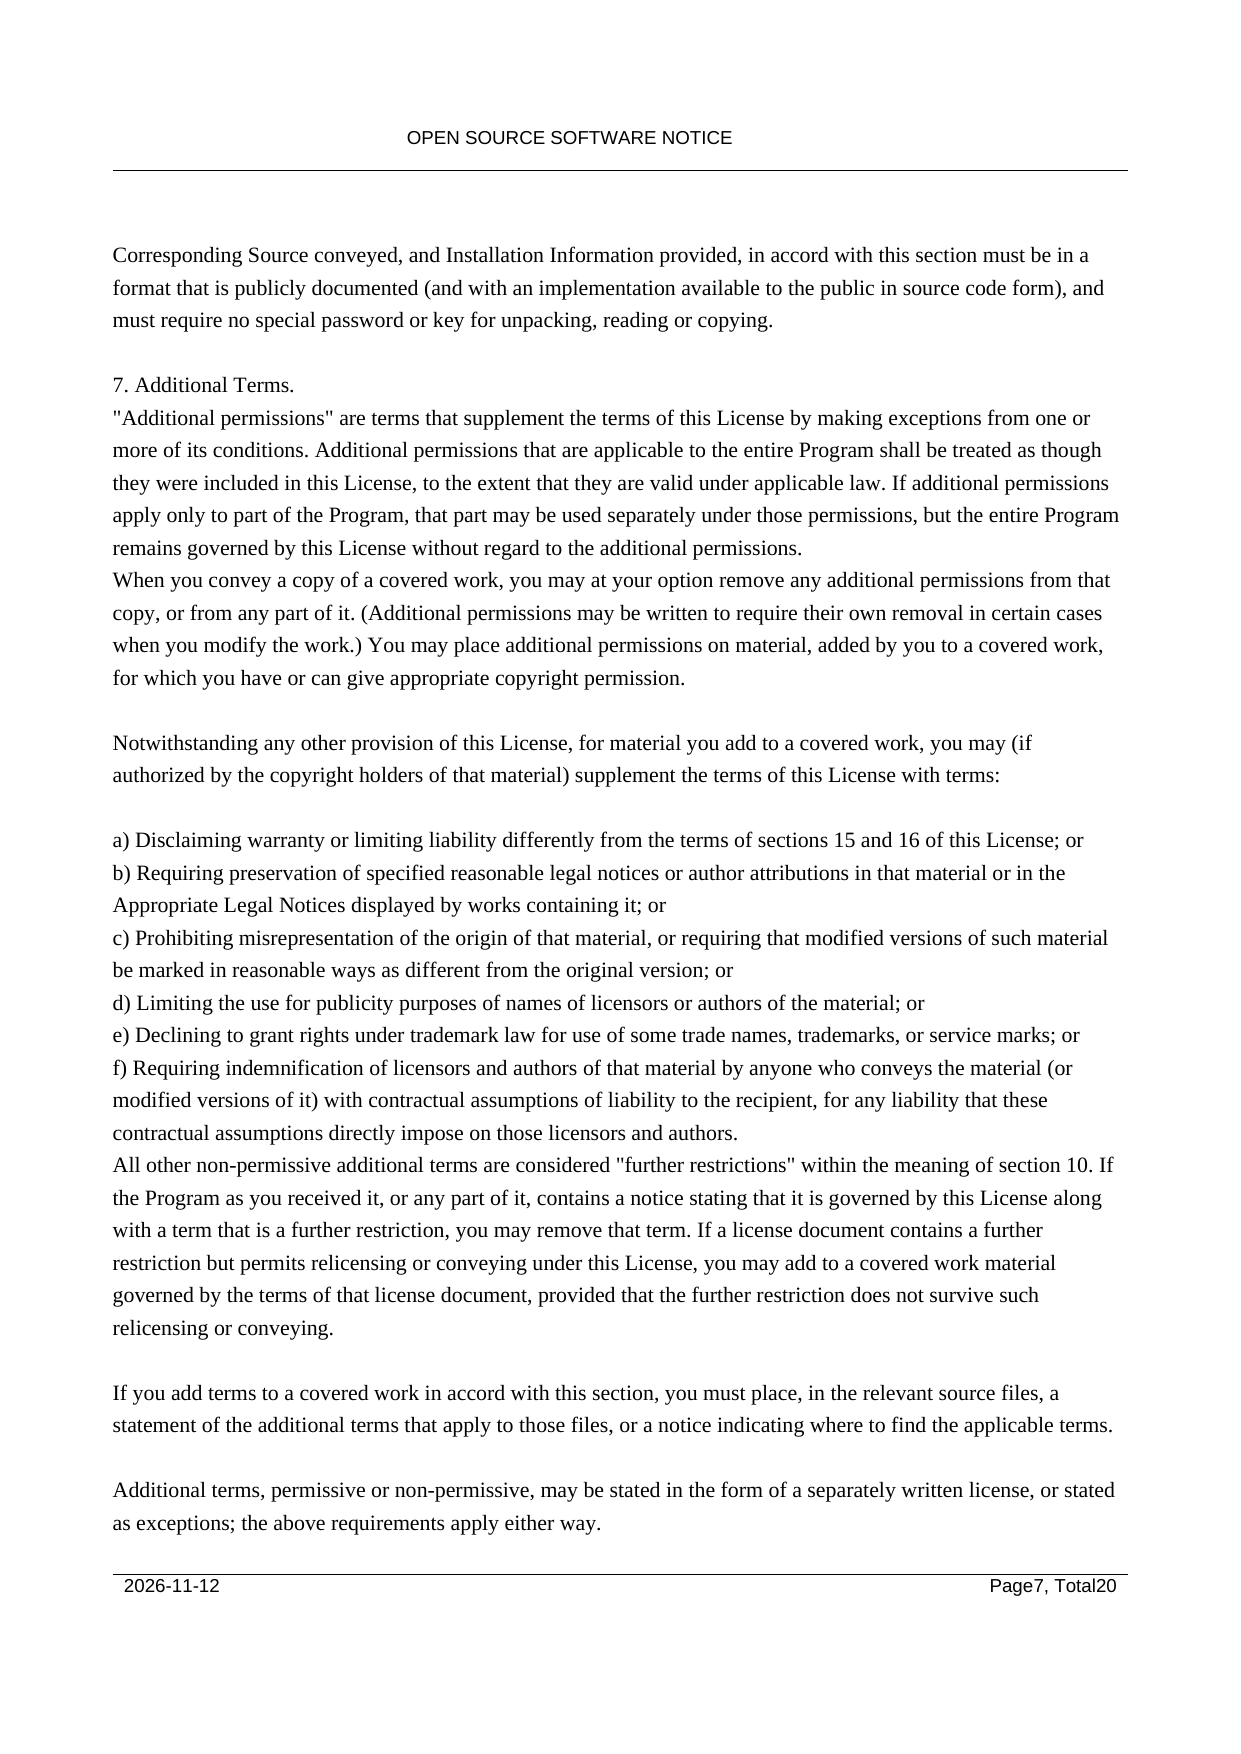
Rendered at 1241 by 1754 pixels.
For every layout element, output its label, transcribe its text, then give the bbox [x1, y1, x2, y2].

text c) Prohibiting misrepresentation of the origin of that material, or requiring that modified versions of such material be marked in reasonable ways as different from the original version; or [112, 921, 1128, 986]
text If you add terms to a covered work in accord with this section, you must place, in the relevant source files, a statement of the additional terms that apply to those files, or a notice indicating where to find the applicable terms. [112, 1376, 1128, 1441]
text Notwithstanding any other provision of this License, for material you add to a covered work, you may (if authorized by the copyright holders of that material) supplement the terms of this License with terms: [112, 726, 1128, 791]
text e) Declining to grant rights under trademark law for use of some trade names, trademarks, or service marks; or [112, 1019, 1128, 1051]
text Additional terms, permissive or non-permissive, may be stated in the form of a separately written license, or stated as exceptions; the above requirements apply either way. [112, 1474, 1128, 1539]
text When you convey a copy of a covered work, you may at your option remove any additional permissions from that copy, or from any part of it. (Additional permissions may be written to require their own removal in certain cases when you modify the work.) You may place additional permissions on material, added by you to a covered work, for which you have or can give appropriate copyright permission. [112, 564, 1128, 694]
text a) Disclaiming warranty or limiting liability differently from the terms of sections 15 and 16 of this License; or [112, 824, 1128, 856]
text f) Requiring indemnification of licensors and authors of that material by anyone who conveys the material (or modified versions of it) with contractual assumptions of liability to the recipient, for any liability that these contractual assumptions directly impose on those licensors and authors. [112, 1051, 1128, 1149]
text b) Requiring preservation of specified reasonable legal notices or author attributions in that material or in the Appropriate Legal Notices displayed by works containing it; or [112, 856, 1128, 921]
text "Additional permissions" are terms that supplement the terms of this License by making exceptions from one or more of its conditions. Additional permissions that are applicable to the entire Program shall be treated as though they were included in this License, to the extent that they are valid under applicable law. If additional permissions apply only to part of the Program, that part may be used separately under those permissions, but the entire Program remains governed by this License without regard to the additional permissions. [112, 401, 1128, 564]
text Corresponding Source conveyed, and Installation Information provided, in accord with this section must be in a format that is publicly documented (and with an implementation available to the public in source code form), and must require no special password or key for unpacking, reading or copying. [112, 239, 1128, 336]
text d) Limiting the use for publicity purposes of names of licensors or authors of the material; or [112, 986, 1128, 1019]
text All other non-permissive additional terms are considered "further restrictions" within the meaning of section 10. If the Program as you received it, or any part of it, contains a notice stating that it is governed by this License along with a term that is a further restriction, you may remove that term. If a license document contains a further restriction but permits relicensing or conveying under this License, you may add to a covered work material governed by the terms of that license document, provided that the further restriction does not survive such relicensing or conveying. [112, 1149, 1128, 1344]
text 7. Additional Terms. [112, 369, 1128, 401]
